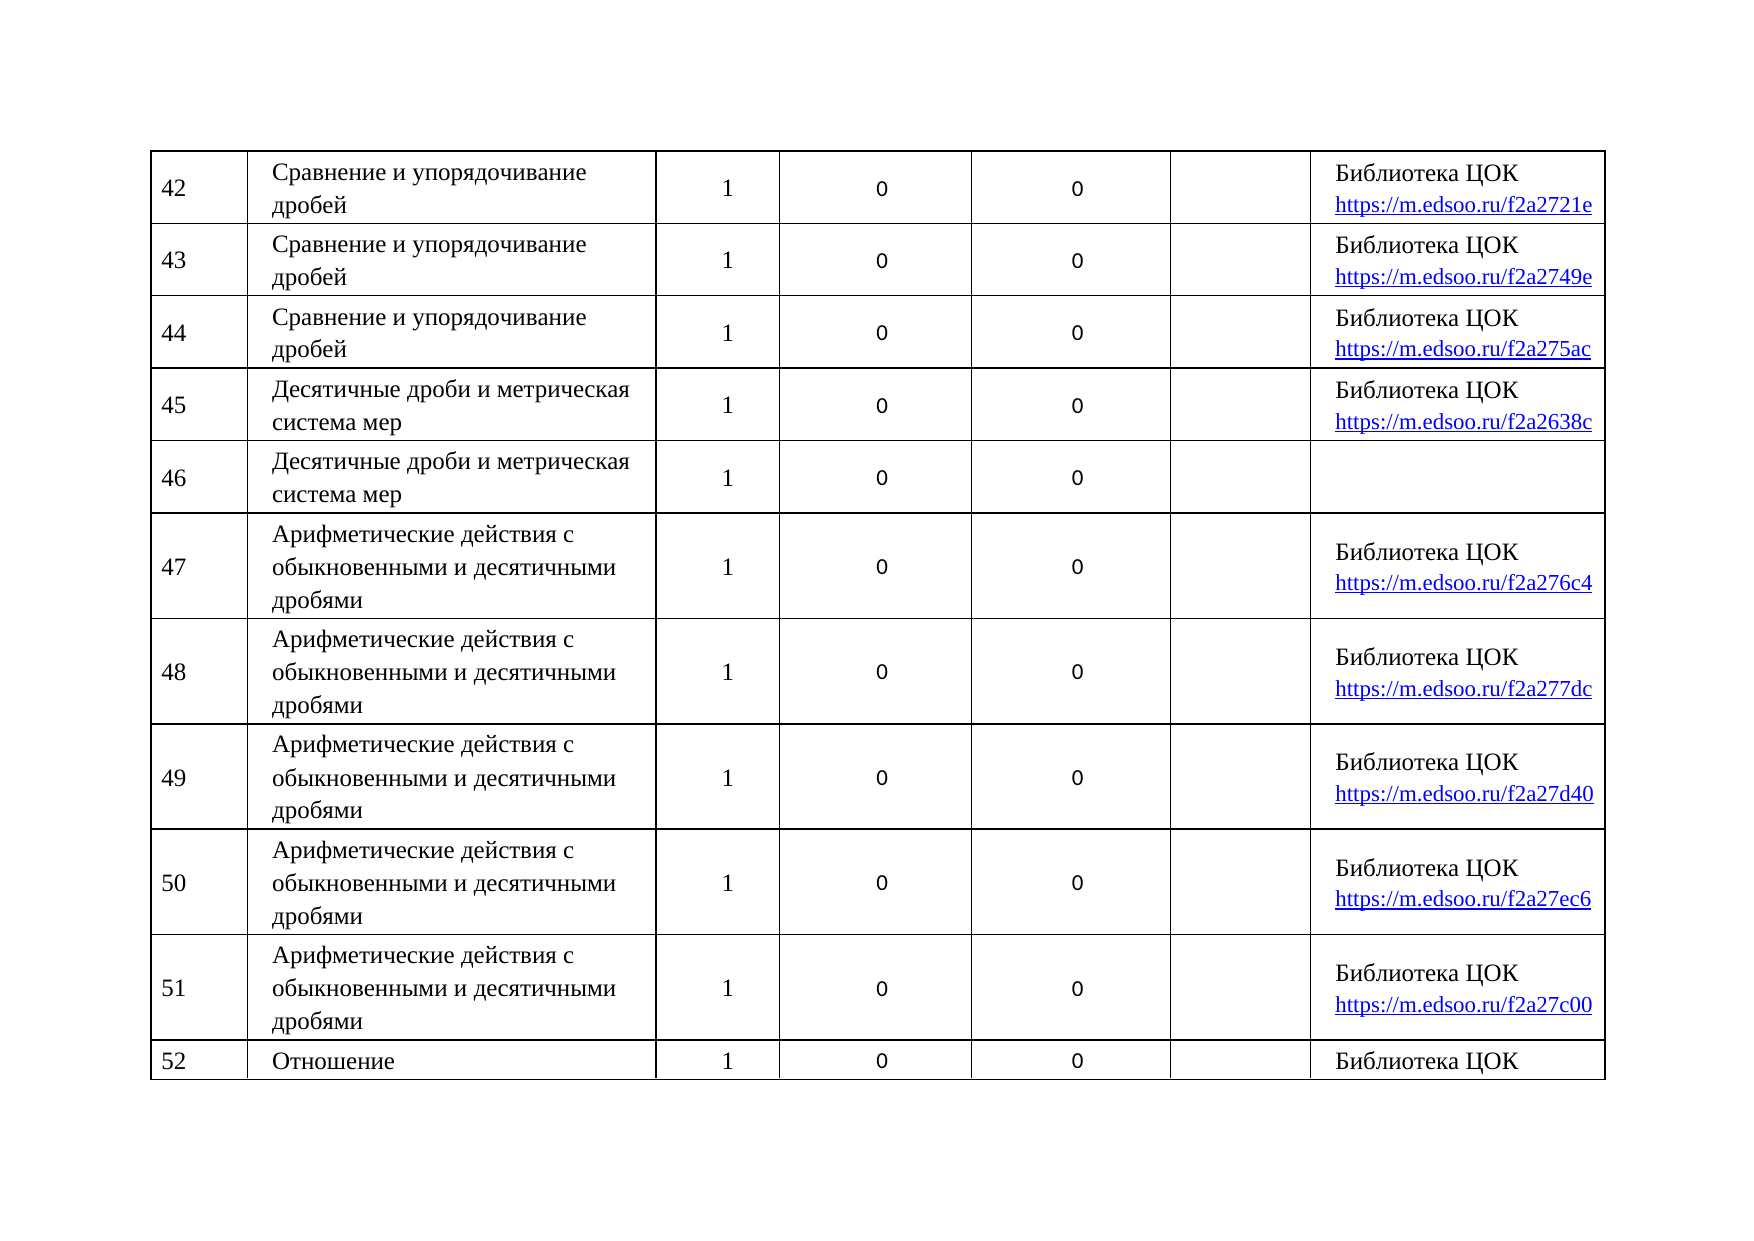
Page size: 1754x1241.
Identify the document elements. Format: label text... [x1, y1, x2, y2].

table_cell 42 [152, 152, 247, 222]
table_cell 0 [972, 935, 1170, 1039]
table_cell 1 [657, 441, 779, 512]
table_cell [1171, 725, 1310, 828]
table_cell Арифметические действия с обыкновенными и десятичными дробями [248, 619, 655, 723]
table_cell Сравнение и упорядочивание дробей [248, 224, 655, 295]
table_cell 1 [657, 152, 779, 222]
table_cell 48 [152, 619, 247, 723]
table_cell 0 [780, 830, 971, 934]
table_cell Сравнение и упорядочивание дробей [248, 152, 655, 222]
table_cell 0 [972, 1041, 1170, 1078]
table_cell 1 [657, 619, 779, 723]
table_cell 47 [152, 514, 247, 617]
table_cell 0 [780, 1041, 971, 1078]
table_cell Библиотека ЦОК https://m.edsoo.ru/f2a27c00 [1311, 935, 1604, 1039]
table_cell Библиотека ЦОК https://m.edsoo.ru/f2a2721e [1311, 152, 1604, 222]
table_cell Десятичные дроби и метрическая система мер [248, 369, 655, 439]
table_cell Десятичные дроби и метрическая система мер [248, 441, 655, 512]
table_cell 0 [972, 514, 1170, 617]
table_cell 45 [152, 369, 247, 439]
table_cell 1 [657, 725, 779, 828]
table_cell 0 [972, 369, 1170, 439]
table_cell Арифметические действия с обыкновенными и десятичными дробями [248, 830, 655, 934]
table_cell 49 [152, 725, 247, 828]
table_cell [1171, 830, 1310, 934]
table_cell 0 [780, 619, 971, 723]
table_cell Библиотека ЦОК https://m.edsoo.ru/f2a275ac [1311, 296, 1604, 367]
table_cell 0 [972, 224, 1170, 295]
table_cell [1311, 1041, 1604, 1078]
table_cell 0 [972, 296, 1170, 367]
table_cell 1 [657, 369, 779, 439]
table_cell Библиотека ЦОК https://m.edsoo.ru/f2a276c4 [1311, 514, 1604, 617]
table_cell 0 [780, 935, 971, 1039]
table_cell 0 [780, 152, 971, 222]
table_cell Библиотека ЦОК https://m.edsoo.ru/f2a27d40 [1311, 725, 1604, 828]
table_cell 1 [657, 830, 779, 934]
table_cell [1171, 296, 1310, 367]
table_cell Библиотека ЦОК https://m.edsoo.ru/f2a27ec6 [1311, 830, 1604, 934]
table_cell 0 [972, 441, 1170, 512]
table_cell [1171, 369, 1310, 439]
table_cell Арифметические действия с обыкновенными и десятичными дробями [248, 514, 655, 617]
table_cell [1171, 619, 1310, 723]
table_cell [1171, 514, 1310, 617]
table_cell 46 [152, 441, 247, 512]
table_cell Библиотека ЦОК https://m.edsoo.ru/f2a2749e [1311, 224, 1604, 295]
table_cell Библиотека ЦОК https://m.edsoo.ru/f2a2638c [1311, 369, 1604, 439]
table_cell 50 [152, 830, 247, 934]
table_cell 0 [972, 619, 1170, 723]
table_cell [1171, 152, 1310, 222]
table_cell 1 [657, 935, 779, 1039]
table_cell Арифметические действия с обыкновенными и десятичными дробями [248, 725, 655, 828]
table_cell [1171, 935, 1310, 1039]
table_cell 43 [152, 224, 247, 295]
table_cell 51 [152, 935, 247, 1039]
table_cell 0 [780, 514, 971, 617]
table_cell 0 [972, 830, 1170, 934]
table_cell 1 [657, 514, 779, 617]
table_cell 0 [780, 441, 971, 512]
table_cell Сравнение и упорядочивание дробей [248, 296, 655, 367]
table_cell 0 [780, 369, 971, 439]
table_cell [1171, 441, 1310, 512]
table_cell 52 [152, 1041, 247, 1078]
table_cell 0 [780, 296, 971, 367]
table_cell [1171, 1041, 1310, 1078]
table_cell Отношение [248, 1041, 655, 1078]
table_cell Библиотека ЦОК https://m.edsoo.ru/f2a277dc [1311, 619, 1604, 723]
table_cell 1 [657, 224, 779, 295]
table_cell [1311, 441, 1604, 512]
table_cell 0 [780, 224, 971, 295]
table_cell 1 [657, 1041, 779, 1078]
table_cell 44 [152, 296, 247, 367]
table_cell 0 [972, 725, 1170, 828]
table_cell Арифметические действия с обыкновенными и десятичными дробями [248, 935, 655, 1039]
table_cell 0 [780, 725, 971, 828]
table_cell 0 [972, 152, 1170, 222]
table_cell 1 [657, 296, 779, 367]
table_cell [1171, 224, 1310, 295]
